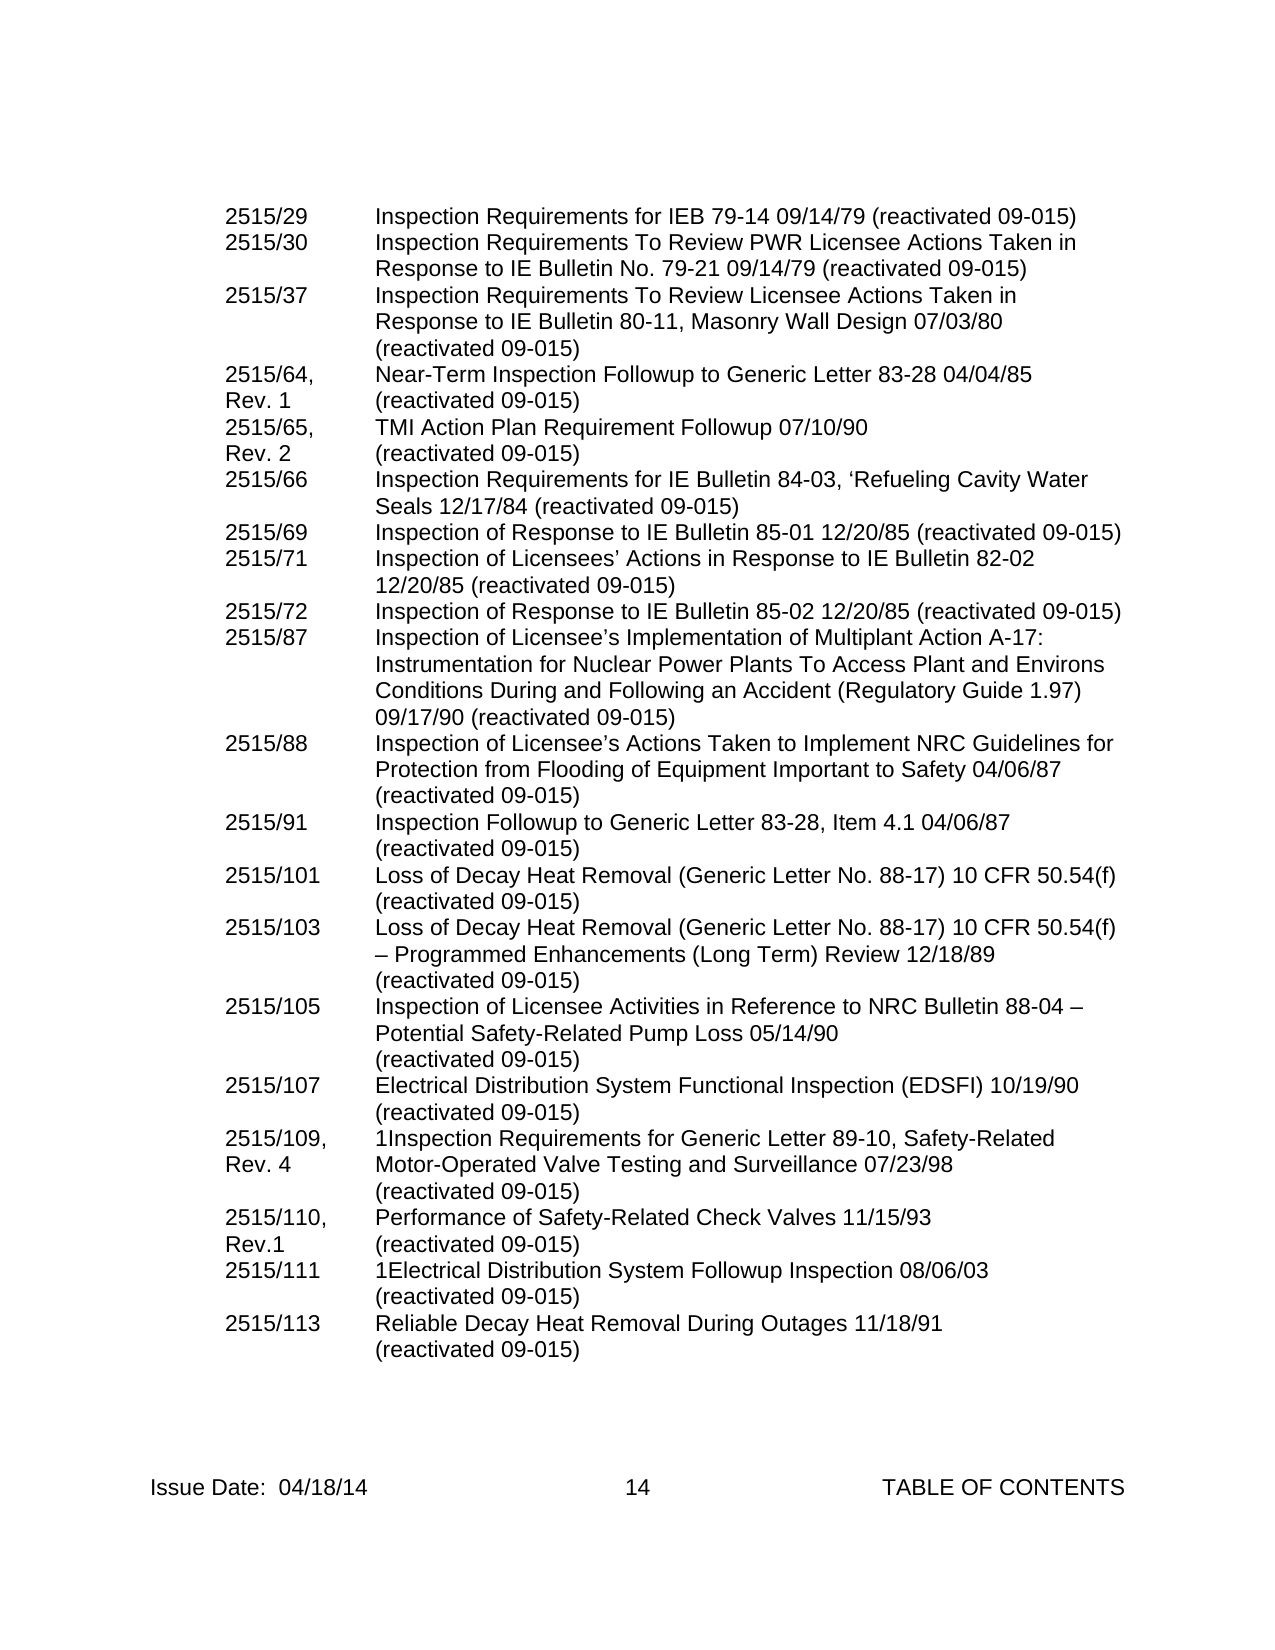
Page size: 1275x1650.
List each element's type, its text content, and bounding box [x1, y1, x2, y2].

text 2515/111 Electrical Distribution System Followup Inspection 08/06/03 [150, 1257, 1125, 1283]
text 2515/37 Inspection Requirements To Review Licensee Actions Taken in Response to IE Bulletin 80-11, Masonry Wall Design 07/03/80 (reactivated 09-015) [150, 282, 1125, 361]
text 2515/30 Inspection Requirements To Review PWR Licensee Actions Taken in Response to IE Bulletin No. 79-21 09/14/79 (reactivated 09-015) [150, 229, 1125, 282]
text 2515/91 Inspection Followup to Generic Letter 83-28, Item 4.1 04/06/87 (reactivated 09-015) [150, 809, 1125, 862]
text 2515/29 Inspection Requirements for IEB 79-14 09/14/79 (reactivated 09-015) [150, 203, 1125, 229]
text 2515/65, TMI Action Plan Requirement Followup 07/10/90 [150, 413, 1125, 440]
text 2515/110, Performance of Safety-Related Check Valves 11/15/93 [150, 1204, 1125, 1231]
text 2515/72 Inspection of Response to IE Bulletin 85-02 12/20/85 (reactivated 09-015) [150, 598, 1125, 624]
text 2515/64, Near-Term Inspection Followup to Generic Letter 83-28 04/04/85 [150, 361, 1125, 387]
text (reactivated 09-015) [150, 1178, 1125, 1204]
text 2515/103 Loss of Decay Heat Removal (Generic Letter No. 88-17) 10 CFR 50.54(f) – Programmed Enhancements (Long Term) Review 12/18/89 [150, 914, 1125, 967]
text (reactivated 09-015) [150, 1283, 1125, 1309]
text 2515/71 Inspection of Licensees’ Actions in Response to IE Bulletin 82-02 12/20/85 (reactivated 09-015) [150, 545, 1125, 598]
text 2515/87 Inspection of Licensee’s Implementation of Multiplant Action A-17: Instrumentation for Nuclear Power Plants To Access Plant and Environs Conditions During and Following an Accident (Regulatory Guide 1.97) 09/17/90 (reactivated 09-015) [150, 624, 1125, 730]
text (reactivated 09-015) [150, 967, 1125, 993]
text 2515/113 Reliable Decay Heat Removal During Outages 11/18/91 [150, 1309, 1125, 1336]
text (reactivated 09-015) [150, 1336, 1125, 1362]
text 2515/107 Electrical Distribution System Functional Inspection (EDSFI) 10/19/90 (reactivated 09-015) [150, 1072, 1125, 1125]
text 2515/69 Inspection of Response to IE Bulletin 85-01 12/20/85 (reactivated 09-015) [150, 519, 1125, 545]
text (reactivated 09-015) [150, 1046, 1125, 1072]
text 2515/105 Inspection of Licensee Activities in Reference to NRC Bulletin 88-04 – Potential Safety-Related Pump Loss 05/14/90 [150, 993, 1125, 1046]
text 2515/109, Inspection Requirements for Generic Letter 89-10, Safety-Related [150, 1125, 1125, 1151]
text 2515/88 Inspection of Licensee’s Actions Taken to Implement NRC Guidelines for Protection from Flooding of Equipment Important to Safety 04/06/87 (reactivated 09-015) [150, 730, 1125, 809]
text 2515/66 Inspection Requirements for IE Bulletin 84-03, ‘Refueling Cavity Water Seals 12/17/84 (reactivated 09-015) [150, 466, 1125, 519]
text 2515/101 Loss of Decay Heat Removal (Generic Letter No. 88-17) 10 CFR 50.54(f) (reactivated 09-015) [150, 862, 1125, 914]
text Rev. 2 (reactivated 09-015) [150, 440, 1125, 466]
text Rev.1 (reactivated 09-015) [150, 1231, 1125, 1257]
text Rev. 1 (reactivated 09-015) [150, 387, 1125, 413]
text Rev. 4 Motor-Operated Valve Testing and Surveillance 07/23/98 [150, 1151, 1125, 1178]
